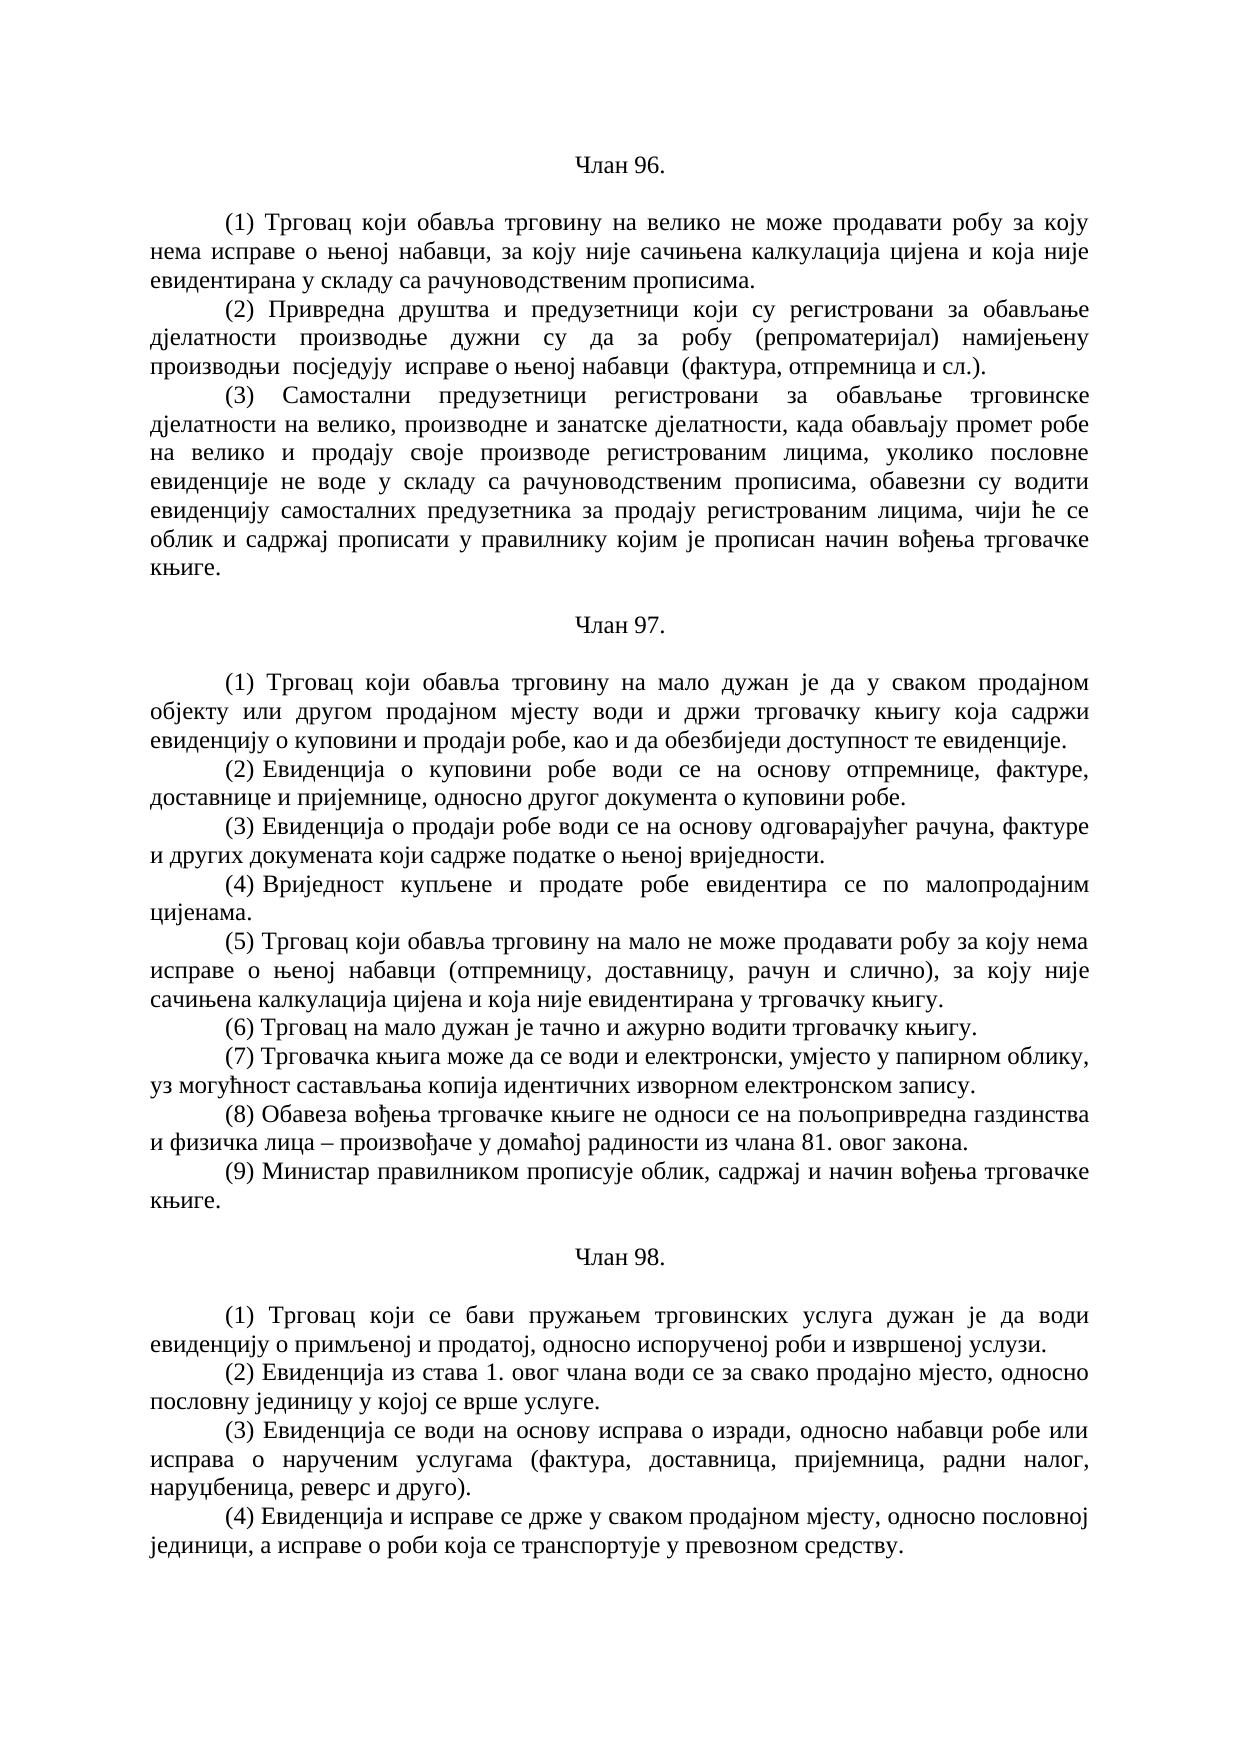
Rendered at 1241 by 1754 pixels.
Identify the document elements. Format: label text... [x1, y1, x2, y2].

text Члан 96. [150, 150, 1090, 179]
text (3) Самостални предузетници регистровани за обављање трговинске дјелатности на велико, производне и занатске дјелатности, када обављају промет робе на велико и продају своје производе регистрованим лицима, уколико пословне евиденције не воде у складу са рачуноводственим прописима, обавезни су водити евиденцију самосталних предузетника за продају регистрованим лицима, чији ће се облик и садржај прописати у правилнику којим је прописан начин вођења трговачке књиге. [150, 380, 1090, 581]
text (3) Евиденција се води на основу исправа о изради, односно набавци робе или исправа о нарученим услугама (фактура, доставница, пријемница, радни налог, наруџбеница, реверс и друго). [150, 1415, 1090, 1501]
text (4) Вриједност купљене и продате робе евидентира се по малопродајним цијенама. [150, 869, 1090, 926]
text Члан 97. [150, 610, 1090, 639]
text (2) Привредна друштва и предузетници који су регистровани за обављање дјелатности производње дужни су да за робу (репроматеријал) намијењену производњи посједују исправе о њеној набавци (фактура, отпремница и сл.). [150, 294, 1090, 380]
text (2) Евиденција из става 1. овог члана води се за свако продајно мјесто, односно пословну јединицу у којој се врше услуге. [150, 1357, 1090, 1415]
text (3) Евиденција о продаји робе води се на основу одговарајућег рачуна, фактуре и других докумената који садрже податке о њеној вриједности. [150, 811, 1090, 869]
text (9) Министар правилником прописује облик, садржај и начин вођења трговачке књиге. [150, 1156, 1090, 1214]
text (5) Трговац који обавља трговину на мало не може продавати робу за коју нема исправе о њеној набавци (отпремницу, доставницу, рачун и слично), за коју није сачињена калкулација цијена и која није евидентирана у трговачку књигу. [150, 926, 1090, 1012]
text (1) Трговац који обавља трговину на мало дужан је да у сваком продајном објекту или другом продајном мјесту води и држи трговачку књигу која садржи евиденцију о куповини и продаји робе, као и да обезбиједи доступност те евиденције. [150, 667, 1090, 754]
text (8) Обавеза вођења трговачке књиге не односи се на пољопривредна газдинства и физичка лица – произвођаче у домаћој радиности из члана 81. овог закона. [150, 1099, 1090, 1156]
text Члан 98. [150, 1242, 1090, 1271]
text (1) Трговац који обавља трговину на велико не може продавати робу за коју нема исправе о њеној набавци, за коју није сачињена калкулација цијена и која није евидентирана у складу са рачуноводственим прописима. [150, 207, 1090, 294]
text (1) Трговац који се бави пружањем трговинских услуга дужан је да води евиденцију о примљеној и продатој, односно испорученој роби и извршеној услузи. [150, 1300, 1090, 1357]
text (7) Трговачка књига може да се води и електронски, умјесто у папирном облику, уз могућност састављања копија идентичних изворном електронском запису. [150, 1041, 1090, 1099]
text (2) Евиденција о куповини робе води се на основу отпремнице, фактуре, доставнице и пријемнице, односно другог документа о куповини робе. [150, 754, 1090, 811]
text (4) Евиденција и исправе се држе у сваком продајном мјесту, односно пословној јединици, а исправе о роби која се транспортује у превозном средству. [150, 1501, 1090, 1559]
text (6) Трговац на мало дужан је тачно и ажурно водити трговачку књигу. [150, 1012, 1090, 1041]
